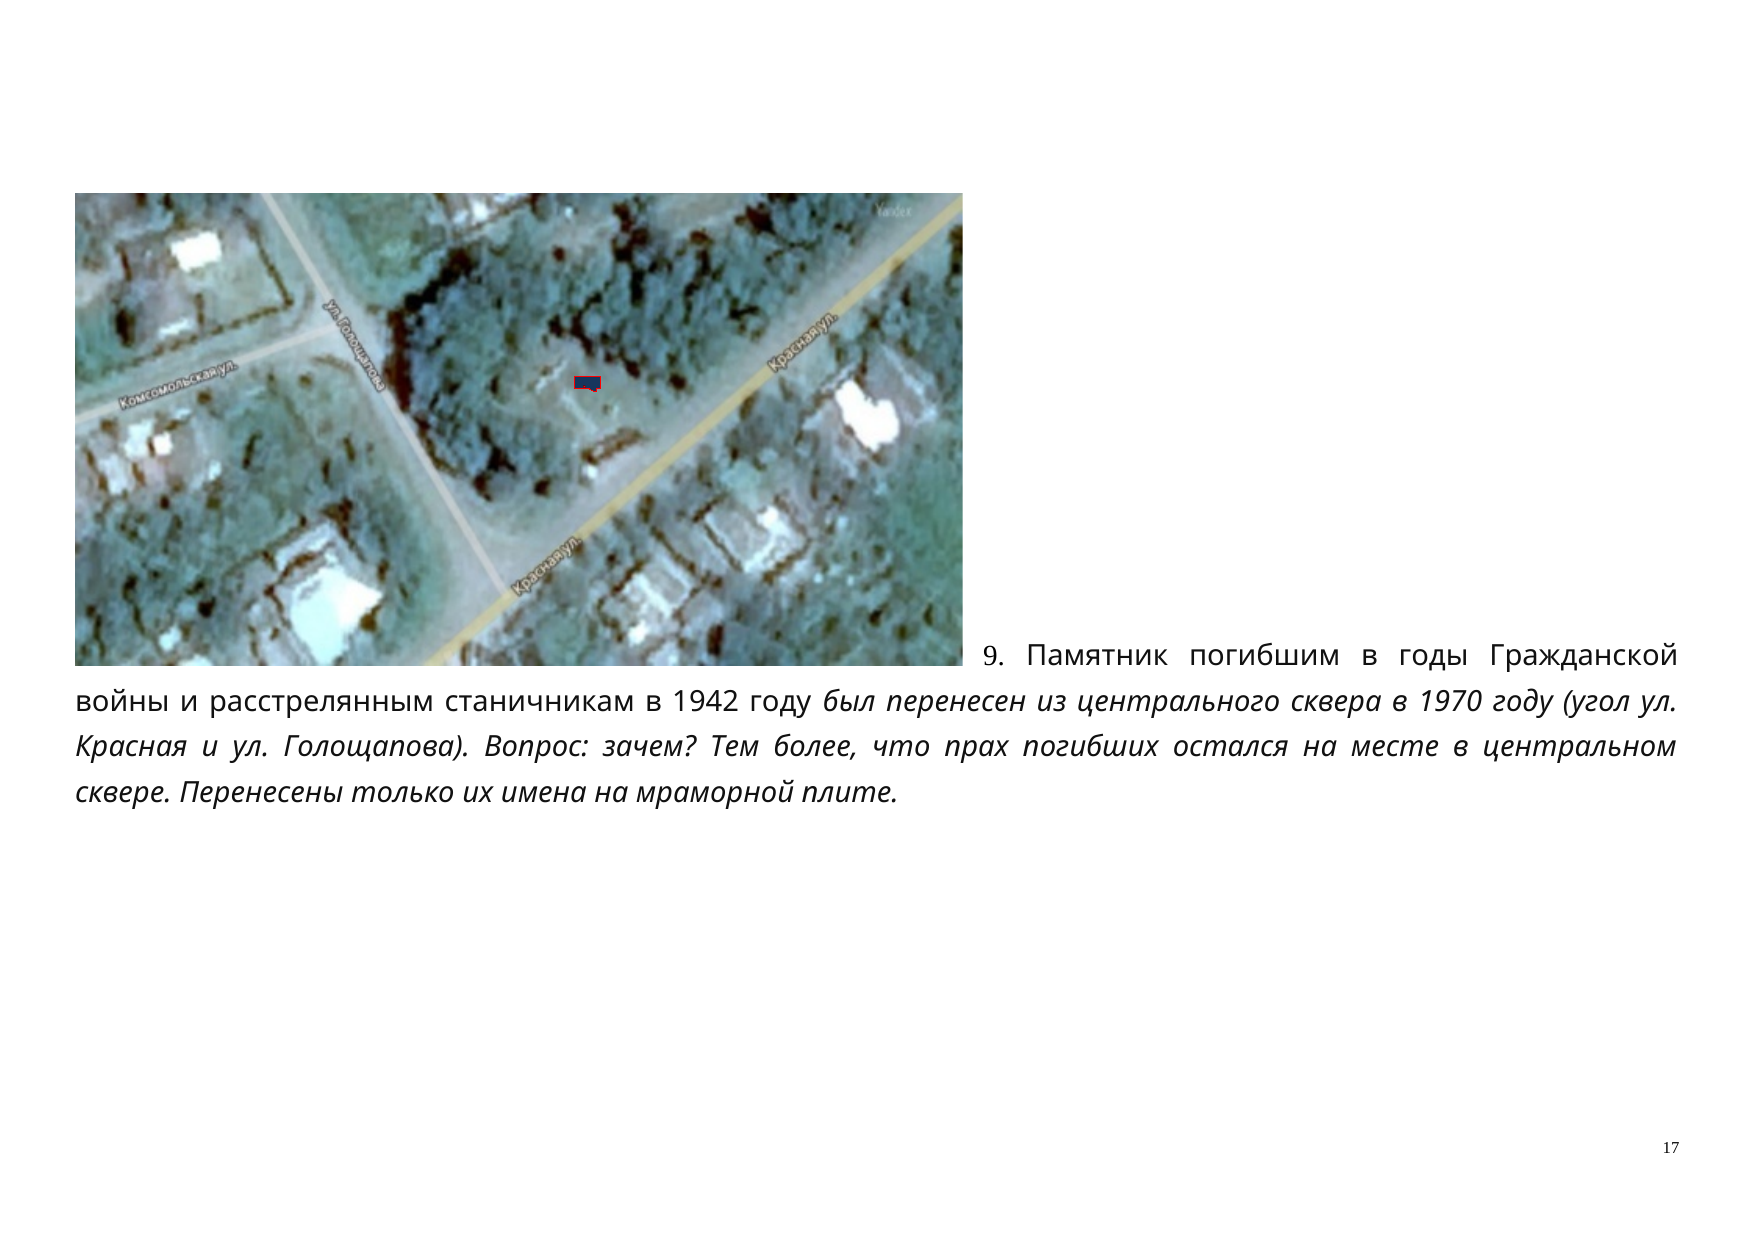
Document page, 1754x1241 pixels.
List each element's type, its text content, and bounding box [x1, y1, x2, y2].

picture [75, 193, 963, 666]
